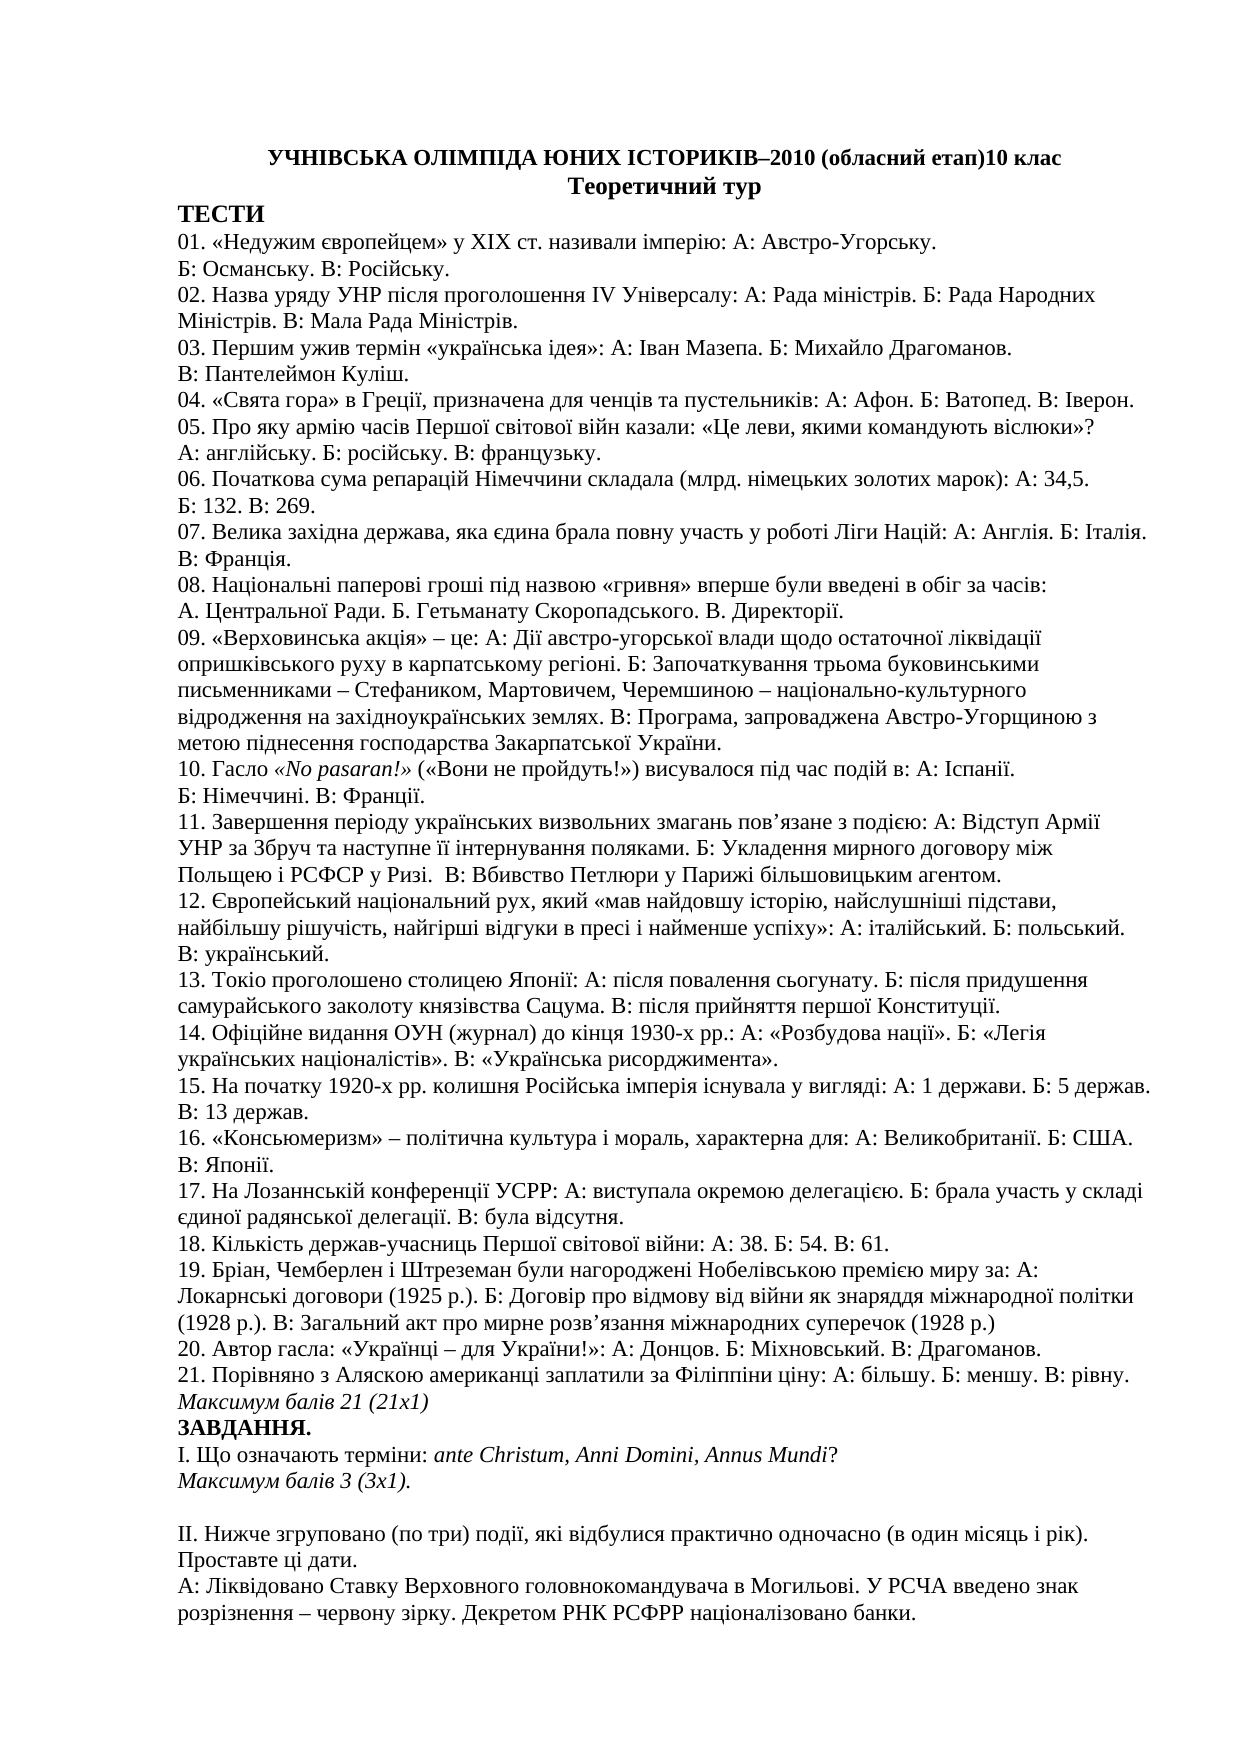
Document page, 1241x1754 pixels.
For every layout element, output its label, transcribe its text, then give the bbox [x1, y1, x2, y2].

text 17. На Лозаннській конференції УСРР: А: виступала окремою делегацією. Б: брала участь у складі єдиної радянської делегації. В: була відсутня. [177, 1177, 1152, 1230]
text ІІ. Нижче згруповано (по три) події, які відбулися практично одночасно (в один місяць і рік). Проставте ці дати. [177, 1520, 1152, 1572]
text 15. На початку 1920-х рр. колишня Російська імперія існувала у вигляді: А: 1 держави. Б: 5 держав. В: 13 держав. [177, 1072, 1152, 1124]
text 14. Офіційне видання ОУН (журнал) до кінця 1930-х рр.: А: «Розбудова нації». Б: «Легія українських націоналістів». В: «Українська рисорджимента». [177, 1019, 1152, 1072]
text 02. Назва уряду УНР після проголошення IV Універсалу: А: Рада міністрів. Б: Рада Народних Міністрів. В: Мала Рада Міністрів. [177, 281, 1152, 334]
text А: Ліквідовано Ставку Верховного головнокомандувача в Могильові. У РСЧА введено знак розрізнення – червону зірку. Декретом РНК РСФРР націоналізовано банки. [177, 1572, 1152, 1625]
text 13. Токіо проголошено столицею Японії: А: після повалення сьогунату. Б: після придушення самурайського заколоту князівства Сацума. В: після прийняття першої Конституції. [177, 966, 1152, 1019]
text 04. «Свята гора» в Греції, призначена для ченців та пустельників: А: Афон. Б: Ватопед. В: Іверон. [177, 386, 1152, 413]
text 21. Порівняно з Аляскою американці заплатили за Філіппіни ціну: А: більшу. Б: меншу. В: рівну. [177, 1362, 1152, 1388]
text 07. Велика західна держава, яка єдина брала повну участь у роботі Ліги Націй: А: Англія. Б: Італія. В: Франція. [177, 518, 1152, 571]
text 05. Про яку армію часів Першої світової війн казали: «Це леви, якими командують віслюки»? [177, 413, 1152, 439]
text Б: Німеччині. В: Франції. [177, 782, 1152, 808]
text А. Центральної Ради. Б. Гетьманату Скоропадського. В. Директорії. [177, 597, 1152, 624]
text Б: Османську. В: Російську. [177, 255, 1152, 281]
text 09. «Верховинська акція» – це: А: Дії австро-угорської влади щодо остаточної ліквідації опришківського руху в карпатському регіоні. Б: Започаткування трьома буковинськими письменниками – Стефаником, Мартовичем, Черемшиною – національно-культурного відродження на західноукраїнських землях. В: Програма, запроваджена Австро-Угорщиною з метою піднесення господарства Закарпатської України. [177, 624, 1152, 755]
text 19. Бріан, Чемберлен і Штреземан були нагороджені Нобелівською премією миру за: А: Локарнські договори (1925 р.). Б: Договір про відмову від війни як знаряддя міжнародної політки (1928 р.). В: Загальний акт про мирне розв’язання міжнародних суперечок (1928 р.) [177, 1256, 1152, 1335]
text Максимум балів 21 (21х1) [177, 1388, 1152, 1414]
text І. Що означають терміни: ante Christum, Anni Domini, Annus Mundi? [177, 1441, 1152, 1467]
text 01. «Недужим європейцем» у ХІХ ст. називали імперію: А: Австро-Угорську. [177, 228, 1152, 255]
text 16. «Консьюмеризм» – політична культура і мораль, характерна для: А: Великобританії. Б: США. В: Японії. [177, 1124, 1152, 1177]
text Б: 132. В: 269. [177, 492, 1152, 518]
text Максимум балів 3 (3х1). [177, 1467, 1152, 1493]
text УЧНІВСЬКА ОЛІМПІДА ЮНИХ ІСТОРИКІВ–2010 (обласний етап)10 клас [177, 144, 1152, 171]
text А: англійську. Б: російську. В: французьку. [177, 439, 1152, 466]
text 12. Європейський національний рух, який «мав найдовшу історію, найслушніші підстави, найбільшу рішучість, найгірші відгуки в пресі і найменше успіху»: А: італійський. Б: польський. В: український. [177, 887, 1152, 966]
text В: Пантелеймон Куліш. [177, 360, 1152, 386]
text ЗАВДАННЯ. [177, 1414, 1152, 1441]
text 11. Завершення періоду українських визвольних змагань пов’язане з подією: А: Відступ Армії УНР за Збруч та наступне її інтернування поляками. Б: Укладення мирного договору між Польщею і РСФСР у Ризі. В: Вбивство Петлюри у Парижі більшовицьким агентом. [177, 808, 1152, 887]
text Теоретичний тур [177, 171, 1152, 199]
text 06. Початкова сума репарацій Німеччини складала (млрд. німецьких золотих марок): А: 34,5. [177, 466, 1152, 492]
text 08. Національні паперові гроші під назвою «гривня» вперше були введені в обіг за часів: [177, 571, 1152, 597]
text ТЕСТИ [177, 199, 1152, 228]
text 18. Кількість держав-учасниць Першої світової війни: А: 38. Б: 54. В: 61. [177, 1230, 1152, 1256]
text 20. Автор гасла: «Українці – для України!»: А: Донцов. Б: Міхновський. В: Драгоманов. [177, 1335, 1152, 1362]
text 10. Гасло «No pasaran!» («Вони не пройдуть!») висувалося під час подій в: А: Іспанії. [177, 755, 1152, 782]
text 03. Першим ужив термін «українська ідея»: А: Іван Мазепа. Б: Михайло Драгоманов. [177, 334, 1152, 360]
